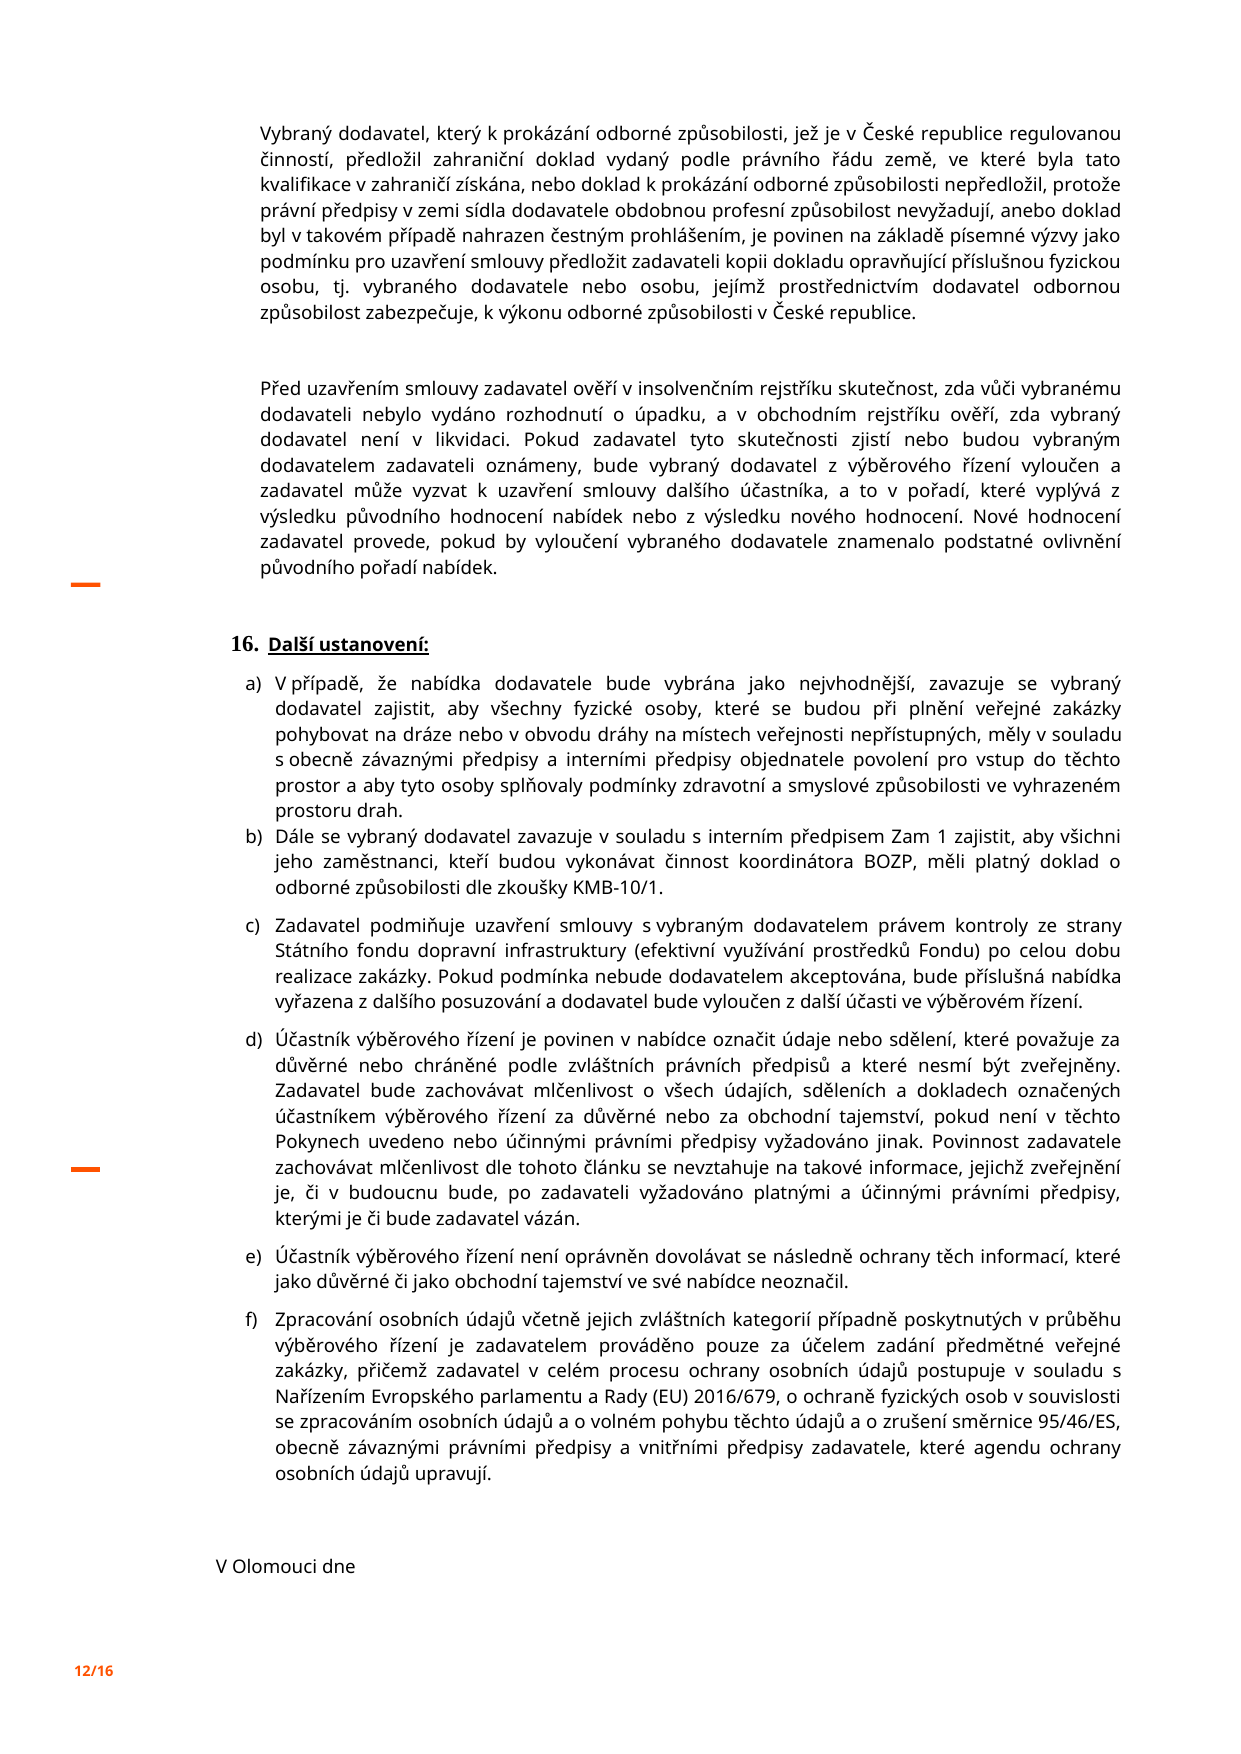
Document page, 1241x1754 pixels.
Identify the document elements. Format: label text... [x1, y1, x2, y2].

list Dále se vybraný dodavatel zavazuje v souladu s interním předpisem Zam 1 zajistit, aby všichni jeho zaměstnanci, kteří budou vykonávat činnost koordinátora BOZP, měli platný doklad o odborné způsobilosti dle zkoušky KMB-10/1. [245, 823, 1122, 899]
list Další ustanovení: [230, 631, 1122, 657]
list Zadavatel podmiňuje uzavření smlouvy s vybraným dodavatelem právem kontroly ze strany Státního fondu dopravní infrastruktury (efektivní využívání prostředků Fondu) po celou dobu realizace zakázky. Pokud podmínka nebude dodavatelem akceptována, bude příslušná nabídka vyřazena z dalšího posuzování a dodavatel bude vyloučen z další účasti ve výběrovém řízení. [245, 912, 1122, 1014]
list Účastník výběrového řízení není oprávněn dovolávat se následně ochrany těch informací, které jako důvěrné či jako obchodní tajemství ve své nabídce neoznačil. [245, 1243, 1122, 1294]
list Zpracování osobních údajů včetně jejich zvláštních kategorií případně poskytnutých v průběhu výběrového řízení je zadavatelem prováděno pouze za účelem zadání předmětné veřejné zakázky, přičemž zadavatel v celém procesu ochrany osobních údajů postupuje v souladu s Nařízením Evropského parlamentu a Rady (EU) 2016/679, o ochraně fyzických osob v souvislosti se zpracováním osobních údajů a o volném pohybu těchto údajů a o zrušení směrnice 95/46/ES, obecně závaznými právními předpisy a vnitřními předpisy zadavatele, které agendu ochrany osobních údajů upravují. [245, 1307, 1122, 1485]
list Účastník výběrového řízení je povinen v nabídce označit údaje nebo sdělení, které považuje za důvěrné nebo chráněné podle zvláštních právních předpisů a které nesmí být zveřejněny. Zadavatel bude zachovávat mlčenlivost o všech údajích, sděleních a dokladech označených účastníkem výběrového řízení za důvěrné nebo za obchodní tajemství, pokud není v těchto Pokynech uvedeno nebo účinnými právními předpisy vyžadováno jinak. Povinnost zadavatele zachovávat mlčenlivost dle tohoto článku se nevztahuje na takové informace, jejichž zveřejnění je, či v budoucnu bude, po zadavateli vyžadováno platnými a účinnými právními předpisy, kterými je či bude zadavatel vázán. [245, 1027, 1122, 1231]
text V Olomouci dne [216, 1545, 1122, 1578]
text Před uzavřením smlouvy zadavatel ověří v insolvenčním rejstříku skutečnost, zda vůči vybranému dodavateli nebylo vydáno rozhodnutí o úpadku, a v obchodním rejstříku ověří, zda vybraný dodavatel není v likvidaci. Pokud zadavatel tyto skutečnosti zjistí nebo budou vybraným dodavatelem zadavateli oznámeny, bude vybraný dodavatel z výběrového řízení vyloučen a zadavatel může vyzvat k uzavření smlouvy dalšího účastníka, a to v pořadí, které vyplývá z výsledku původního hodnocení nabídek nebo z výsledku nového hodnocení. Nové hodnocení zadavatel provede, pokud by vyloučení vybraného dodavatele znamenalo podstatné ovlivnění původního pořadí nabídek. [260, 375, 1122, 579]
list V případě, že nabídka dodavatele bude vybrána jako nejvhodnější, zavazuje se vybraný dodavatel zajistit, aby všechny fyzické osoby, které se budou při plnění veřejné zakázky pohybovat na dráze nebo v obvodu dráhy na místech veřejnosti nepřístupných, měly v souladu s obecně závaznými předpisy a interními předpisy objednatele povolení pro vstup do těchto prostor a aby tyto osoby splňovaly podmínky zdravotní a smyslové způsobilosti ve vyhrazeném prostoru drah. [245, 670, 1122, 823]
text Vybraný dodavatel, který k prokázání odborné způsobilosti, jež je v České republice regulovanou činností, předložil zahraniční doklad vydaný podle právního řádu země, ve které byla tato kvalifikace v zahraničí získána, nebo doklad k prokázání odborné způsobilosti nepředložil, protože právní předpisy v zemi sídla dodavatele obdobnou profesní způsobilost nevyžadují, anebo doklad byl v takovém případě nahrazen čestným prohlášením, je povinen na základě písemné výzvy jako podmínku pro uzavření smlouvy předložit zadavateli kopii dokladu opravňující příslušnou fyzickou osobu, tj. vybraného dodavatele nebo osobu, jejímž prostřednictvím dodavatel odbornou způsobilost zabezpečuje, k výkonu odborné způsobilosti v České republice. [260, 121, 1122, 325]
